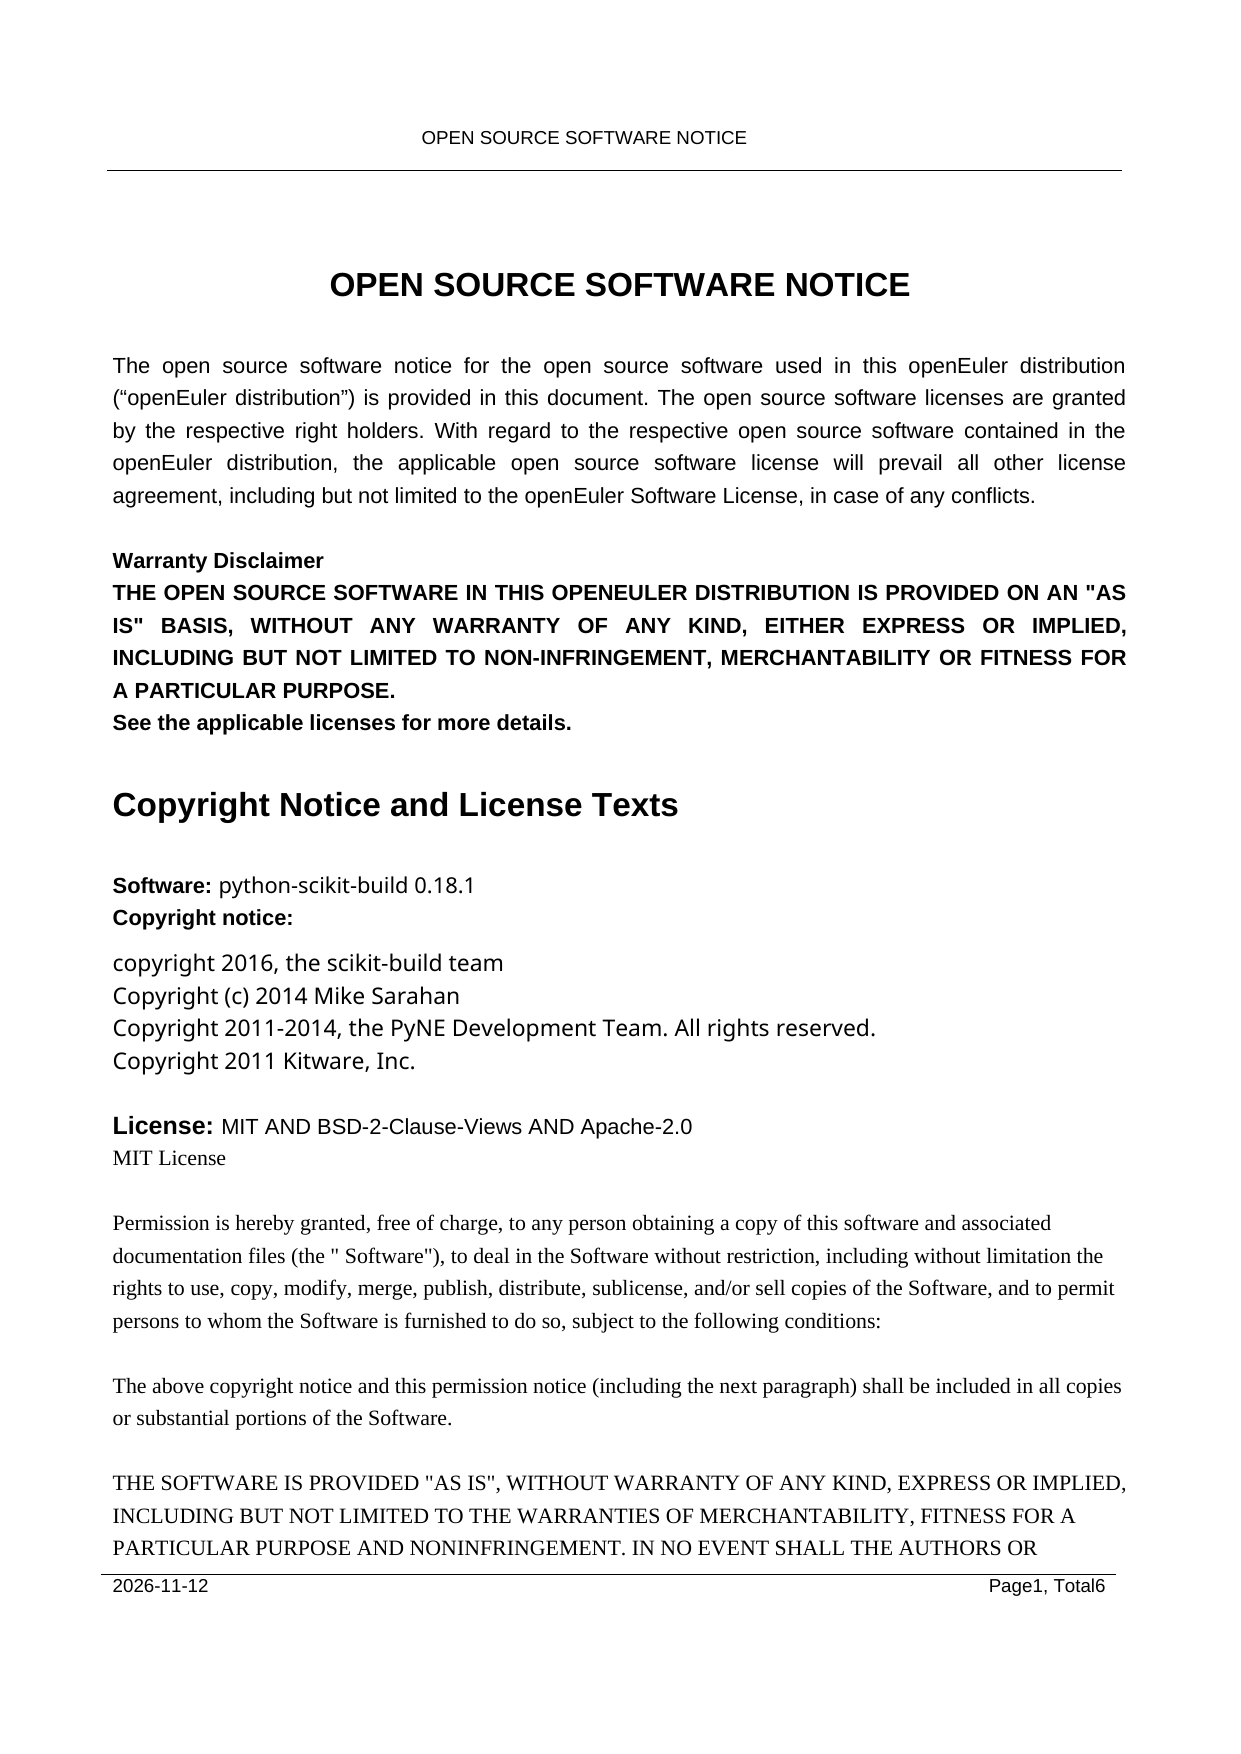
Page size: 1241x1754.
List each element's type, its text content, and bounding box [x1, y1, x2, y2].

text copyright 2016, the scikit-build team Copyright (c) 2014 Mike Sarahan Copyright 2011-2014, the PyNE Development Team. All rights reserved. Copyright 2011 Kitware, Inc. [112, 947, 1128, 1109]
text Warranty Disclaimer [112, 544, 1128, 576]
text THE OPEN SOURCE SOFTWARE IN THIS OPENEULER DISTRIBUTION IS PROVIDED ON AN "AS IS" BASIS, WITHOUT ANY WARRANTY OF ANY KIND, EITHER EXPRESS OR IMPLIED, INCLUDING BUT NOT LIMITED TO NON-INFRINGEMENT, MERCHANTABILITY OR FITNESS FOR A PARTICULAR PURPOSE. See the applicable licenses for more details. [112, 576, 1128, 739]
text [112, 1142, 1128, 1564]
text License: MIT AND BSD-2-Clause-Views AND Apache-2.0 [112, 1109, 1128, 1142]
text OPEN SOURCE SOFTWARE NOTICE [112, 251, 1128, 316]
text The open source software notice for the open source software used in this openEuler distribution (“openEuler distribution”) is provided in this document. The open source software licenses are granted by the respective right holders. With regard to the respective open source software contained in the openEuler distribution, the applicable open source software license will prevail all other license agreement, including but not limited to the openEuler Software License, in case of any conflicts. [112, 349, 1128, 511]
text Copyright notice: [112, 901, 1128, 934]
text Copyright Notice and License Texts [112, 771, 1128, 836]
title Software: python-scikit-build 0.18.1 [112, 869, 1128, 901]
